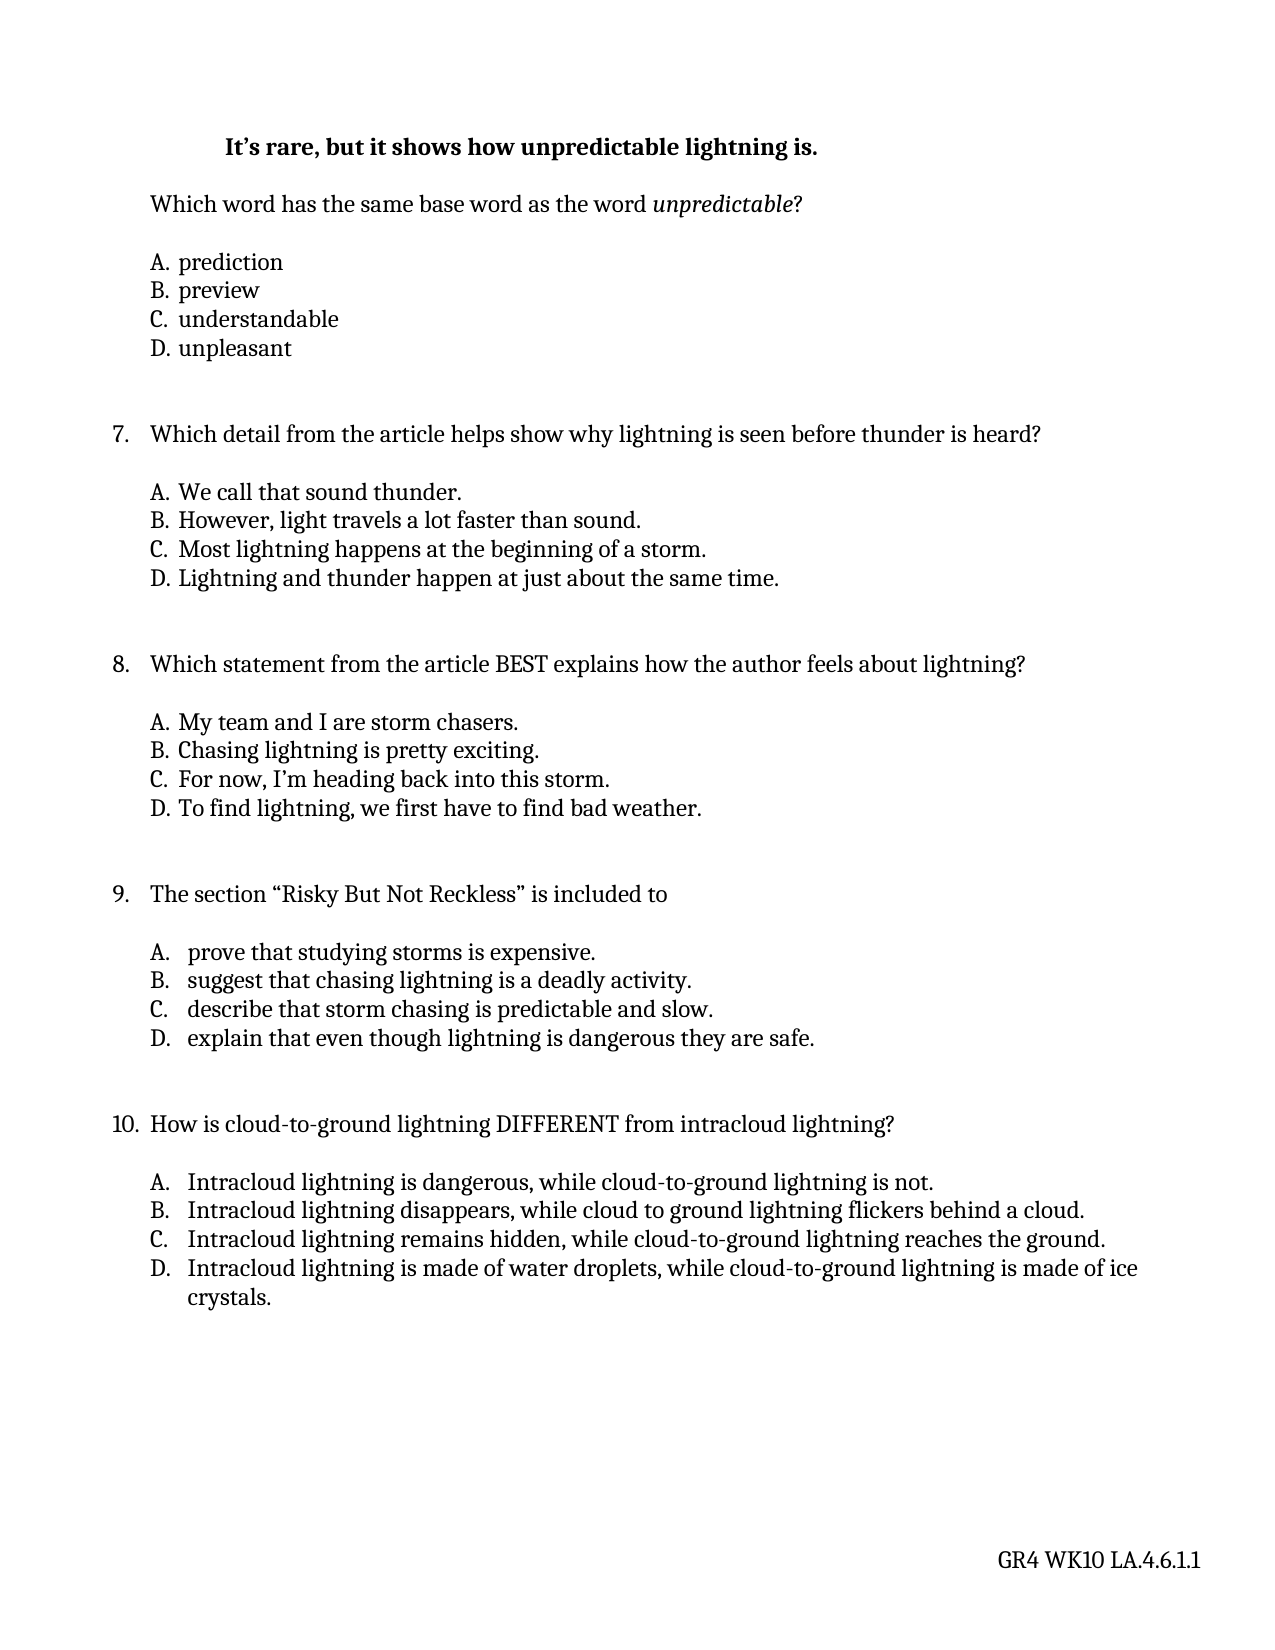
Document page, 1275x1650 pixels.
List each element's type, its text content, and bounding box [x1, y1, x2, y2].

list It’s rare, but it shows how unpredictable lightning is. [150, 132, 1200, 161]
list Intracloud lightning remains hidden, while cloud-to-ground lightning reaches the ground. [150, 1225, 1200, 1254]
list preview [150, 276, 1200, 305]
list suggest that chasing lightning is a deadly activity. [150, 966, 1200, 995]
list Intracloud lightning disappears, while cloud to ground lightning flickers behind a cloud. [150, 1196, 1200, 1225]
list Chasing lightning is pretty exciting. [150, 736, 1200, 765]
list How is cloud-to-ground lightning DIFFERENT from intracloud lightning? [112, 1110, 1200, 1139]
list Intracloud lightning is dangerous, while cloud-to-ground lightning is not. [150, 1167, 1200, 1196]
list We call that sound thunder. [150, 477, 1200, 506]
list Which detail from the article helps show why lightning is seen before thunder is heard? [112, 420, 1200, 449]
list Which word has the same base word as the word unpredictable? [150, 190, 1200, 219]
list Which statement from the article BEST explains how the author feels about lightning? [112, 650, 1200, 679]
list The section “Risky But Not Reckless” is included to [112, 880, 1200, 909]
list For now, I’m heading back into this storm. [150, 765, 1200, 794]
list Most lightning happens at the beginning of a storm. [150, 535, 1200, 564]
list Lightning and thunder happen at just about the same time. [150, 564, 1200, 592]
list describe that storm chasing is predictable and slow. [150, 995, 1200, 1024]
list unpleasant [150, 334, 1200, 362]
list prediction [150, 247, 1200, 276]
list understandable [150, 305, 1200, 334]
list However, light travels a lot faster than sound. [150, 506, 1200, 535]
list Intracloud lightning is made of water droplets, while cloud-to-ground lightning is made of ice crystals. [150, 1254, 1200, 1311]
list explain that even though lightning is dangerous they are safe. [150, 1024, 1200, 1052]
list prove that studying storms is expensive. [150, 937, 1200, 966]
list My team and I are storm chasers. [150, 707, 1200, 736]
list To find lightning, we first have to find bad weather. [150, 794, 1200, 822]
